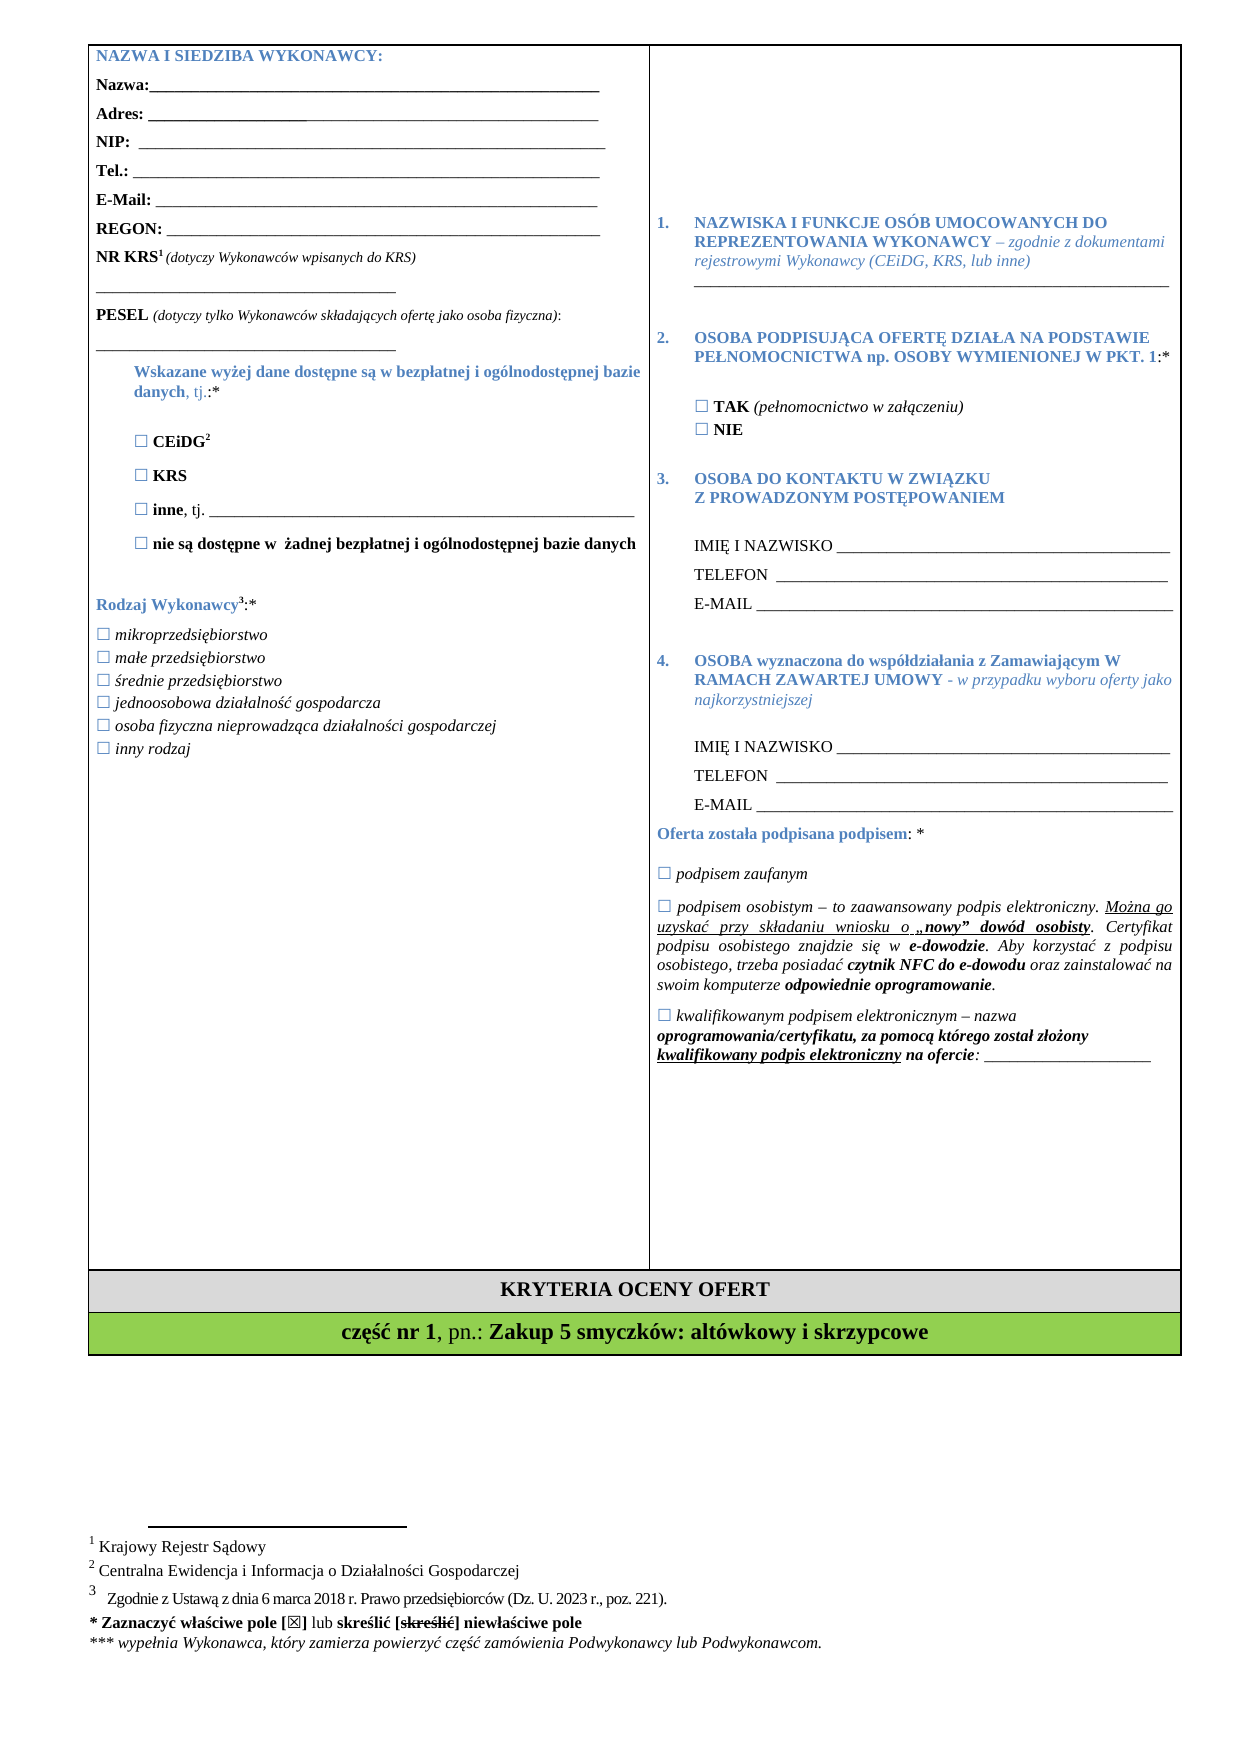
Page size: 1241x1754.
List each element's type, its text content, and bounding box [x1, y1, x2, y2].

table_header NAZWA I SIEDZIBA WYKONAWCY: Nazwa:______________________________________________________ Adres: ______________________________________________________ NIP: ________________________________________________________ Tel.: ________________________________________________________ E-Mail: _____________________________________________________ REGON: ____________________________________________________ NR KRS (dotyczy Wykonawców wpisanych do KRS) ____________________________________ PESEL (dotyczy tylko Wykonawców składających ofertę jako osoba fizyczna): ____________________________________ Wskazane wyżej dane dostępne są w bezpłatnej i ogólnodostępnej bazie danych, tj.:* CEiDG KRS inne, tj. ___________________________________________________ nie są dostępne w żadnej bezpłatnej i ogólnodostępnej bazie danych Rodzaj Wykonawcy:* mikroprzedsiębiorstwo małe przedsiębiorstwo średnie przedsiębiorstwo jednoosobowa działalność gospodarcza osoba fizyczna nieprowadząca działalności gospodarczej inny rodzaj [89, 46, 649, 1269]
table_cell część nr 1, pn.: Zakup 5 smyczków: altówkowy i skrzypcowe [89, 1313, 1180, 1354]
table_header NAZWISKA I FUNKCJE OSÓB UMOCOWANYCH DO REPREZENTOWANIA WYKONAWCY – zgodnie z dokumentami rejestrowymi Wykonawcy (CEiDG, KRS, lub inne) _________________________________________________________ OSOBA PODPISUJĄCA OFERTĘ DZIAŁA NA PODSTAWIE PEŁNOMOCNICTWA np. OSOBY WYMIENIONEJ W PKT. 1:* TAK (pełnomocnictwo w załączeniu) NIE OSOBA DO KONTAKTU W ZWIĄZKU Z PROWADZONYM POSTĘPOWANIEM IMIĘ I NAZWISKO ________________________________________ TELEFON _______________________________________________ E-MAIL __________________________________________________ OSOBA wyznaczona do współdziałania z Zamawiającym W RAMACH ZAWARTEJ UMOWY - w przypadku wyboru oferty jako najkorzystniejszej IMIĘ I NAZWISKO ________________________________________ TELEFON _______________________________________________ E-MAIL __________________________________________________ Oferta została podpisana podpisem: * podpisem zaufanym podpisem osobistym – to zaawansowany podpis elektroniczny. Można go uzyskać przy składaniu wniosku o „nowy” dowód osobisty. Certyfikat podpisu osobistego znajdzie się w e-dowodzie. Aby korzystać z podpisu osobistego, trzeba posiadać czytnik NFC do e-dowodu oraz zainstalować na swoim komputerze odpowiednie oprogramowanie. kwalifikowanym podpisem elektronicznym – nazwa oprogramowania/certyfikatu, za pomocą którego został złożony kwalifikowany podpis elektroniczny na ofercie: ____________________ [650, 46, 1180, 1269]
table_cell KRYTERIA OCENY OFERT [89, 1271, 1180, 1312]
